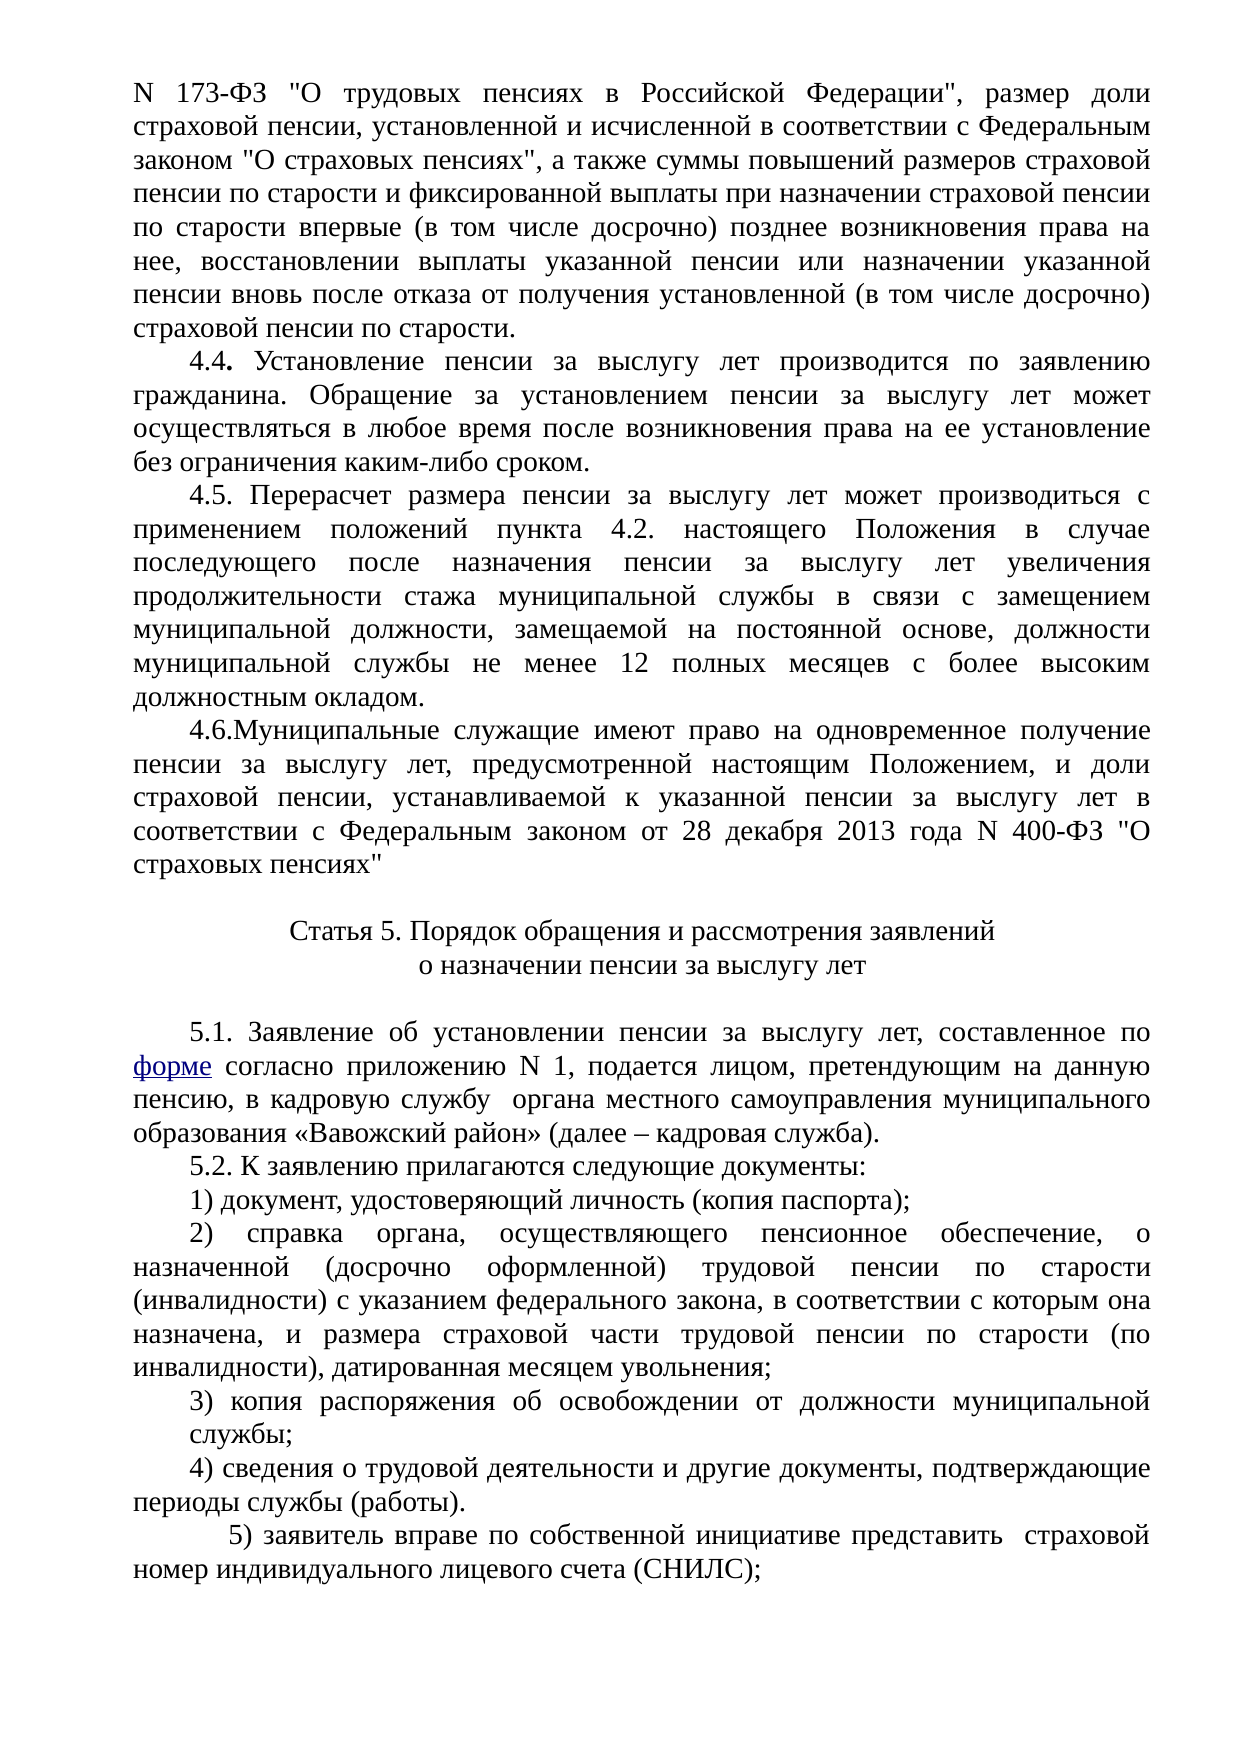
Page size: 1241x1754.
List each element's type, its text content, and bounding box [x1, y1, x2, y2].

text 4.4. Установление пенсии за выслугу лет производится по заявлению гражданина. Обращение за установлением пенсии за выслугу лет может осуществляться в любое время после возникновения права на ее установление без ограничения каким-либо сроком. [133, 343, 1152, 477]
text 4.6.Муниципальные служащие имеют право на одновременное получение пенсии за выслугу лет, предусмотренной настоящим Положением, и доли страховой пенсии, устанавливаемой к указанной пенсии за выслугу лет в соответствии с Федеральным законом от 28 декабря 2013 года N 400-ФЗ "О страховых пенсиях" [133, 712, 1152, 880]
text о назначении пенсии за выслугу лет [133, 947, 1152, 981]
text 5.2. К заявлению прилагаются следующие документы: [189, 1148, 1152, 1182]
text 1) документ, удостоверяющий личность (копия паспорта); [189, 1182, 1152, 1215]
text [133, 75, 1152, 343]
text 5.1. Заявление об установлении пенсии за выслугу лет, составленное по форме согласно приложению N 1, подается лицом, претендующим на данную пенсию, в кадровую службу органа местного самоуправления муниципального образования «Вавожский район» (далее – кадровая служба). [133, 1014, 1152, 1148]
text Статья 5. Порядок обращения и рассмотрения заявлений [133, 913, 1152, 947]
text 4.5. Перерасчет размера пенсии за выслугу лет может производиться с применением положений пункта 4.2. настоящего Положения в случае последующего после назначения пенсии за выслугу лет увеличения продолжительности стажа муниципальной службы в связи с замещением муниципальной должности, замещаемой на постоянной основе, должности муниципальной службы не менее 12 полных месяцев с более высоким должностным окладом. [133, 477, 1152, 712]
text 5) заявитель вправе по собственной инициативе представить страховой номер индивидуального лицевого счета (СНИЛС); [133, 1517, 1152, 1584]
text 3) копия распоряжения об освобождении от должности муниципальной службы; [189, 1383, 1152, 1450]
text 2) справка органа, осуществляющего пенсионное обеспечение, о назначенной (досрочно оформленной) трудовой пенсии по старости (инвалидности) с указанием федерального закона, в соответствии с которым она назначена, и размера страховой части трудовой пенсии по старости (по инвалидности), датированная месяцем увольнения; [133, 1215, 1152, 1383]
text 4) сведения о трудовой деятельности и другие документы, подтверждающие периоды службы (работы). [133, 1450, 1152, 1517]
